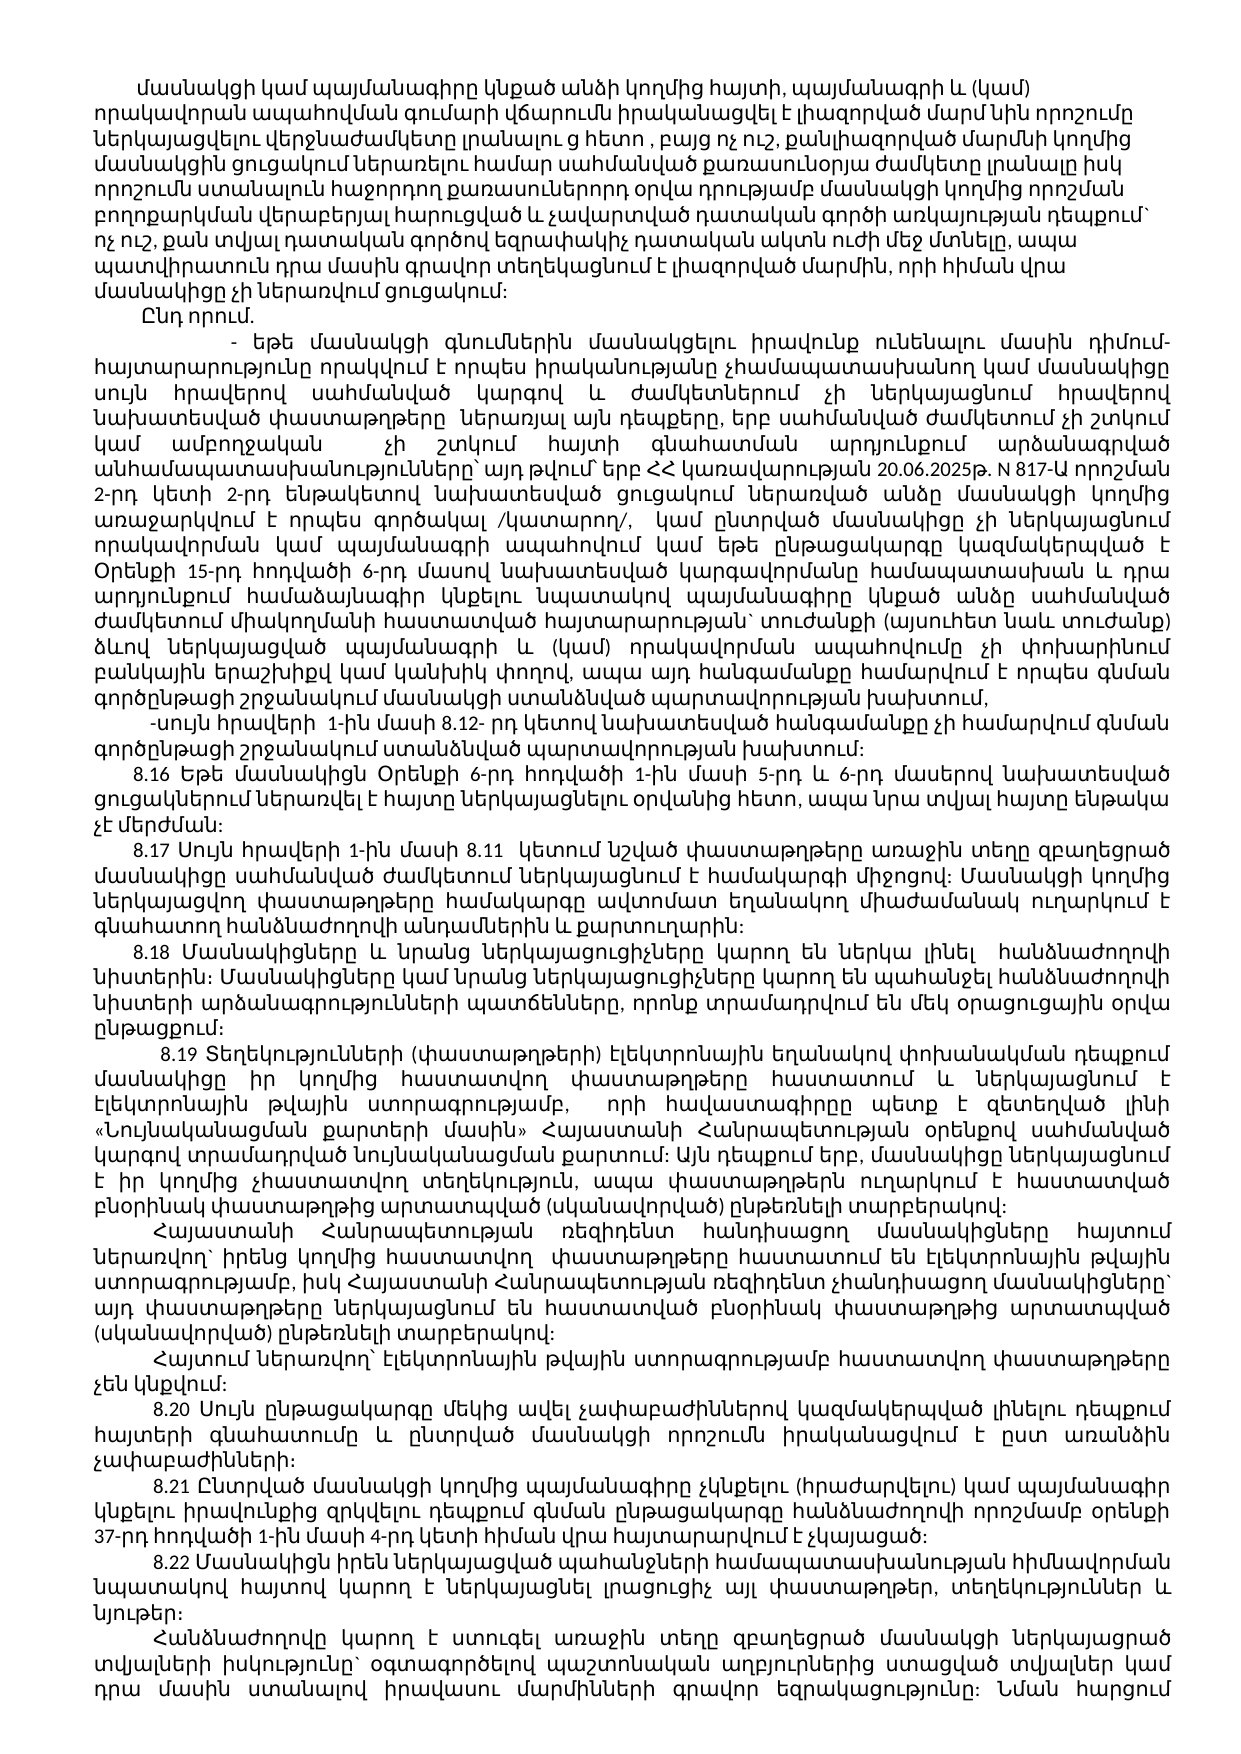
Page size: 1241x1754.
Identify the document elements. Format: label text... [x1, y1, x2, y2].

text 8.17 Սույն հրավերի 1-ին մասի 8.11 կետում նշված փաստաթղթերը առաջին տեղը զբաղեցրած մասնակիցը սահմանված ժամկետում ներկայացնում է համակարգի միջոցով: Մասնակցի կողմից ներկայացվող փաստաթղթերը համակարգը ավտոմատ եղանակող միաժամանակ ուղարկում է գնահատող հանձնաժողովի անդամներին և քարտուղարին: [94, 837, 1171, 939]
text - եթե մասնակցի գնումներին մասնակցելու իրավունք ունենալու մասին դիմում-հայտարարությունը որակվում է որպես իրականությանը չհամապատասխանող կամ մասնակիցը սույն հրավերով սահմանված կարգով և ժամկետներում չի ներկայացնում հրավերով նախատեսված փաստաթղթերը ներառյալ այն դեպքերը, երբ սահմանված ժամկետում չի շտկում կամ ամբողջական չի շտկում հայտի գնահատման արդյունքում արձանագրված անհամապատասխանությունները՝ այդ թվում՝ երբ ՀՀ կառավարության 20.06.2025թ. N 817-Ա որոշման 2-րդ կետի 2-րդ ենթակետով նախատեսված ցուցակում ներառված անձը մասնակցի կողմից առաջարկվում է որպես գործակալ /կատարող/, կամ ընտրված մասնակիցը չի ներկայացնում որակավորման կամ պայմանագրի ապահովում կամ եթե ընթացակարգը կազմակերպված է Օրենքի 15-րդ հոդվածի 6-րդ մասով նախատեսված կարգավորմանը համապատասխան և դրա արդյունքում համաձայնագիր կնքելու նպատակով պայմանագիրը կնքած անձը սահմանված ժամկետում միակողմանի հաստատված հայտարարության` տուժանքի (այսուհետ նաև տուժանք) ձևով ներկայացված պայմանագրի և (կամ) որակավորման ապահովումը չի փոխարինում բանկային երաշխիքվ կամ կանխիկ փողով, ապա այդ հանգամանքը համարվում է որպես գնման գործընթացի շրջանակում մասնակցի ստանձնված պարտավորության խախտում, [94, 329, 1171, 710]
text Հայաստանի Հանրապետության ռեզիդենտ հանդիսացող մասնակիցները հայտում ներառվող` իրենց կողմից հաստատվող փաստաթղթերը հաստատում են էլեկտրոնային թվային ստորագրությամբ, իսկ Հայաստանի Հանրապետության ռեզիդենտ չհանդիսացող մասնակիցները` այդ փաստաթղթերը ներկայացնում են հաստատված բնօրինակ փաստաթղթից արտատպված (սկանավորված) ընթեռնելի տարբերակով: [94, 1219, 1171, 1346]
text Հայտում ներառվող՝ էլեկտրոնային թվային ստորագրությամբ հաստատվող փաստաթղթերը չեն կնքվում: [94, 1346, 1171, 1397]
text 8.21 Ընտրված մասնակցի կողմից պայմանագիրը չկնքելու (հրաժարվելու) կամ պայմանագիր կնքելու իրավունքից զրկվելու դեպքում գնման ընթացակարգը հանձնաժողովի որոշմամբ օրենքի 37-րդ հոդվածի 1-ին մասի 4-րդ կետի հիման վրա հայտարարվում է չկայացած: [94, 1473, 1171, 1549]
text մասնակցի կամ պայմանագիրը կնքած անձի կողմից հայտի, պայմանագրի և (կամ) որակավորան ապահովման գումարի վճարումն իրականացվել է լիազորված մարմ նին որոշումը ներկայացվելու վերջնաժամկետը լրանալու ց հետո , բայց ոչ ուշ, քանլիազորված մարմնի կողմից մասնակցին ցուցակում ներառելու համար սահմանված քառասունօրյա ժամկետը լրանալը իսկ որոշումն ստանալուն հաջորդող քառասուներորդ օրվա դրությամբ մասնակցի կողմից որոշման բողոքարկման վերաբերյալ հարուցված և չավարտված դատական գործի առկայության դեպքում` ոչ ուշ, քան տվյալ դատական գործով եզրափակիչ դատական ակտն ուժի մեջ մտնելը, ապա պատվիրատուն դրա մասին գրավոր տեղեկացնում է լիազորված մարմին, որի հիման վրա մասնակիցը չի ներառվում ցուցակում: [94, 75, 1171, 304]
text 8.18 Մասնակիցները և նրանց ներկայացուցիչները կարող են ներկա լինել հանձնաժողովի նիստերին։ Մասնակիցները կամ նրանց ներկայացուցիչները կարող են պահանջել հանձնաժողովի նիստերի արձանագրությունների պատճենները, որոնք տրամադրվում են մեկ օրացուցային օրվա ընթացքում։ [94, 939, 1171, 1041]
text -սույն հրավերի 1-ին մասի 8.12- րդ կետով նախատեսված հանգամանքը չի համարվում գնման գործընթացի շրջանակում ստանձնված պարտավորության խախտում: [94, 710, 1171, 761]
text 8.19 Տեղեկությունների (փաստաթղթերի) էլեկտրոնային եղանակով փոխանակման դեպքում մասնակիցը իր կողմից հաստատվող փաստաթղթերը հաստատում և ներկայացնում է էլեկտրոնային թվային ստորագրությամբ, որի հավաստագիրըը պետք է զետեղված լինի «Նույնականացման քարտերի մասին» Հայաստանի Հանրապետության օրենքով սահմանված կարգով տրամադրված նույնականացման քարտում: Այն դեպքում երբ, մասնակիցը ներկայացնում է իր կողմից չհաստատվող տեղեկություն, ապա փաստաթղթերն ուղարկում է հաստատված բնօրինակ փաստաթղթից արտատպված (սկանավորված) ընթեռնելի տարբերակով: [94, 1041, 1171, 1219]
text 8.22 Մասնակիցն իրեն ներկայացված պահանջների համապատասխանության հիմնավորման նպատակով հայտով կարող է ներկայացնել լրացուցիչ այլ փաստաթղթեր, տեղեկություններ և նյութեր։ [94, 1549, 1171, 1625]
text Ընդ որում. [94, 304, 1171, 329]
text 8.16 Եթե մասնակիցն Օրենքի 6-րդ հոդվածի 1-ին մասի 5-րդ և 6-րդ մասերով նախատեսված ցուցակներում ներառվել է հայտը ներկայացնելու օրվանից հետո, ապա նրա տվյալ հայտը ենթակա չէ մերժման: [94, 761, 1171, 837]
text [94, 1625, 1171, 1702]
text 8.20 Սույն ընթացակարգը մեկից ավել չափաբաժիններով կազմակերպված լինելու դեպքում հայտերի գնահատումը և ընտրված մասնակցի որոշումն իրականացվում է ըստ առանձին չափաբաժինների։ [94, 1397, 1171, 1473]
